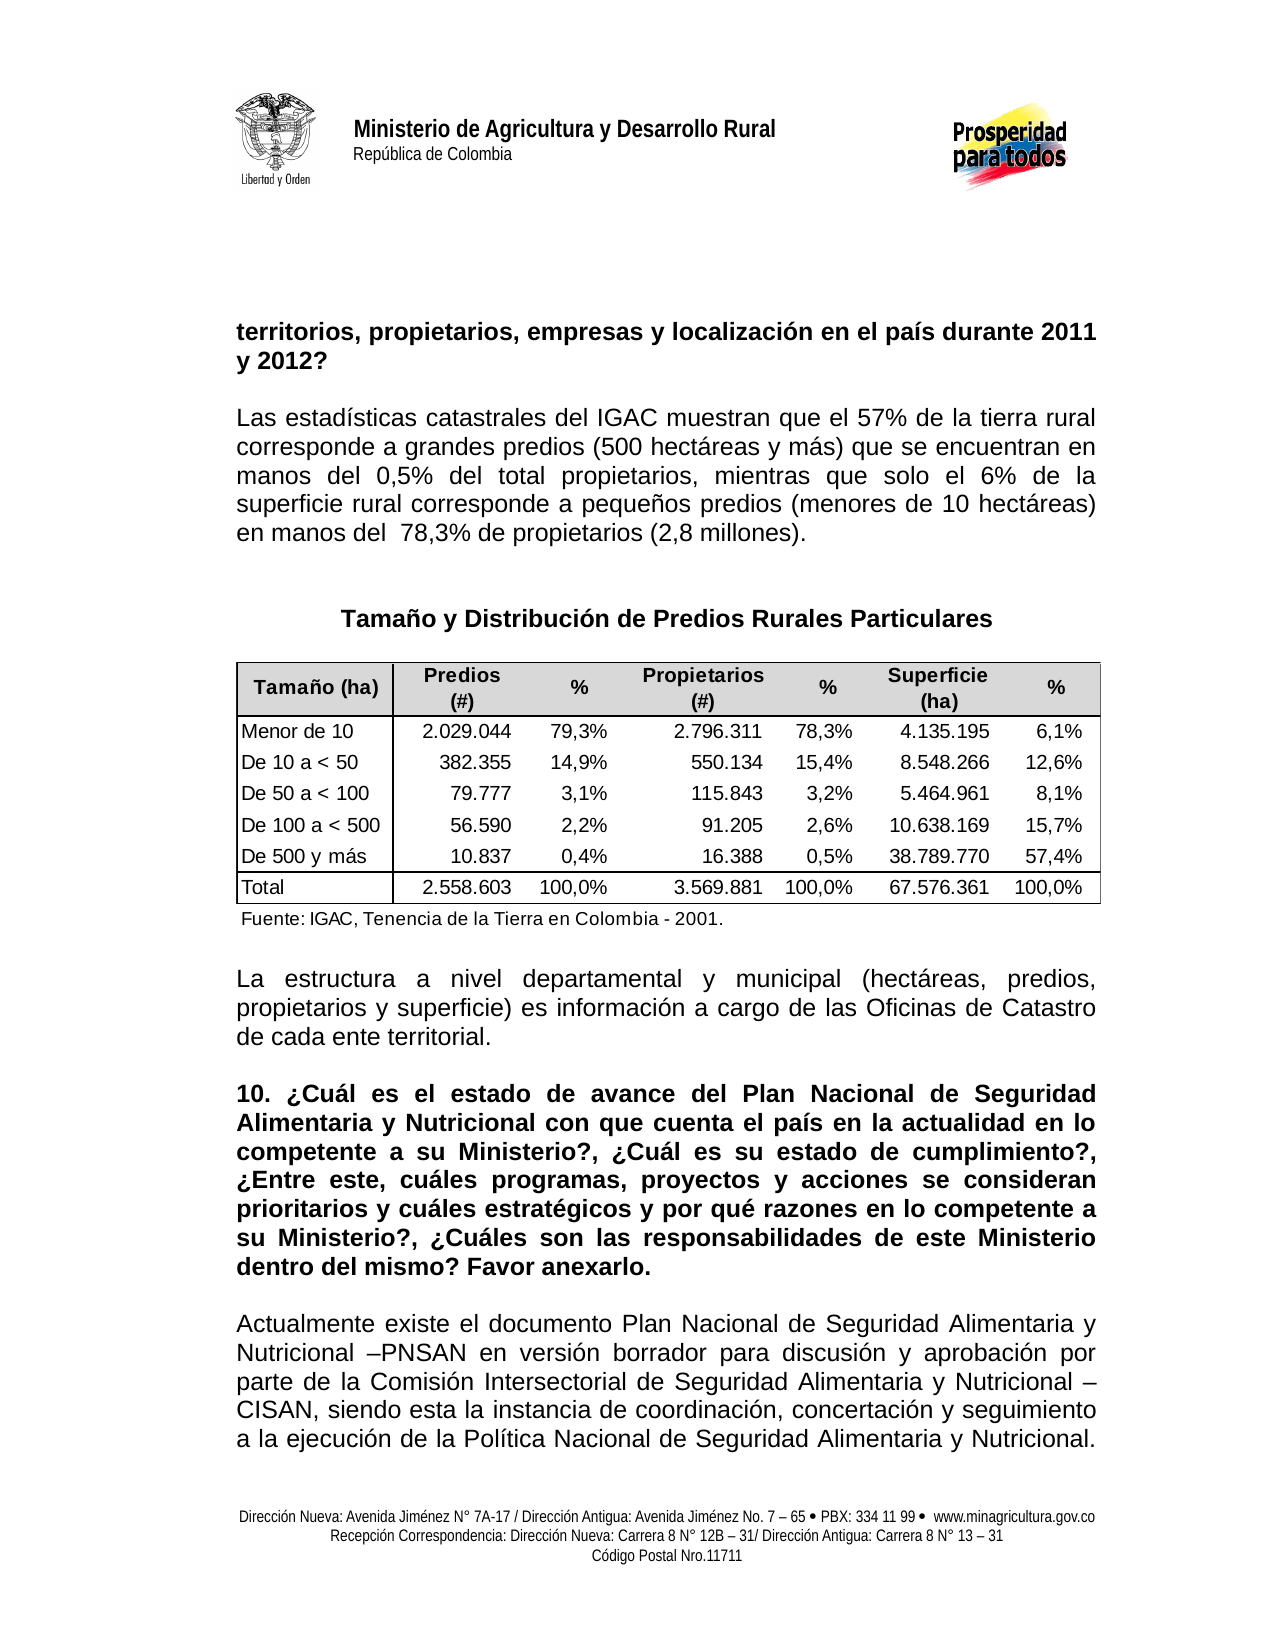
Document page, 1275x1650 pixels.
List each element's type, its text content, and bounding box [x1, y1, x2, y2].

picture [936, 101, 1084, 191]
text Tamaño y Distribución de Predios Rurales Particulares [236, 604, 1098, 633]
text 10. ¿Cuál es el estado de avance del Plan Nacional de Seguridad Alimentaria y Nutricional con que cuenta el país en la actualidad en lo competente a su Ministerio?, ¿Cuál es su estado de cumplimiento?, ¿Entre este, cuáles programas, proyectos y acciones se consideran prioritarios y cuáles estratégicos y por qué razones en lo competente a su Ministerio?, ¿Cuáles son las responsabilidades de este Ministerio dentro del mismo? Favor anexarlo. [236, 1079, 1098, 1280]
text La estructura a nivel departamental y municipal (hectáreas, predios, propietarios y superficie) es información a cargo de las Oficinas de Catastro de cada ente territorial. [236, 964, 1098, 1050]
text Las estadísticas catastrales del IGAC muestran que el 57% de la tierra rural corresponde a grandes predios (500 hectáreas y más) que se encuentran en manos del 0,5% del total propietarios, mientras que solo el 6% de la superficie rural corresponde a pequeños predios (menores de 10 hectáreas) en manos del 78,3% de propietarios (2,8 millones). [236, 403, 1098, 547]
